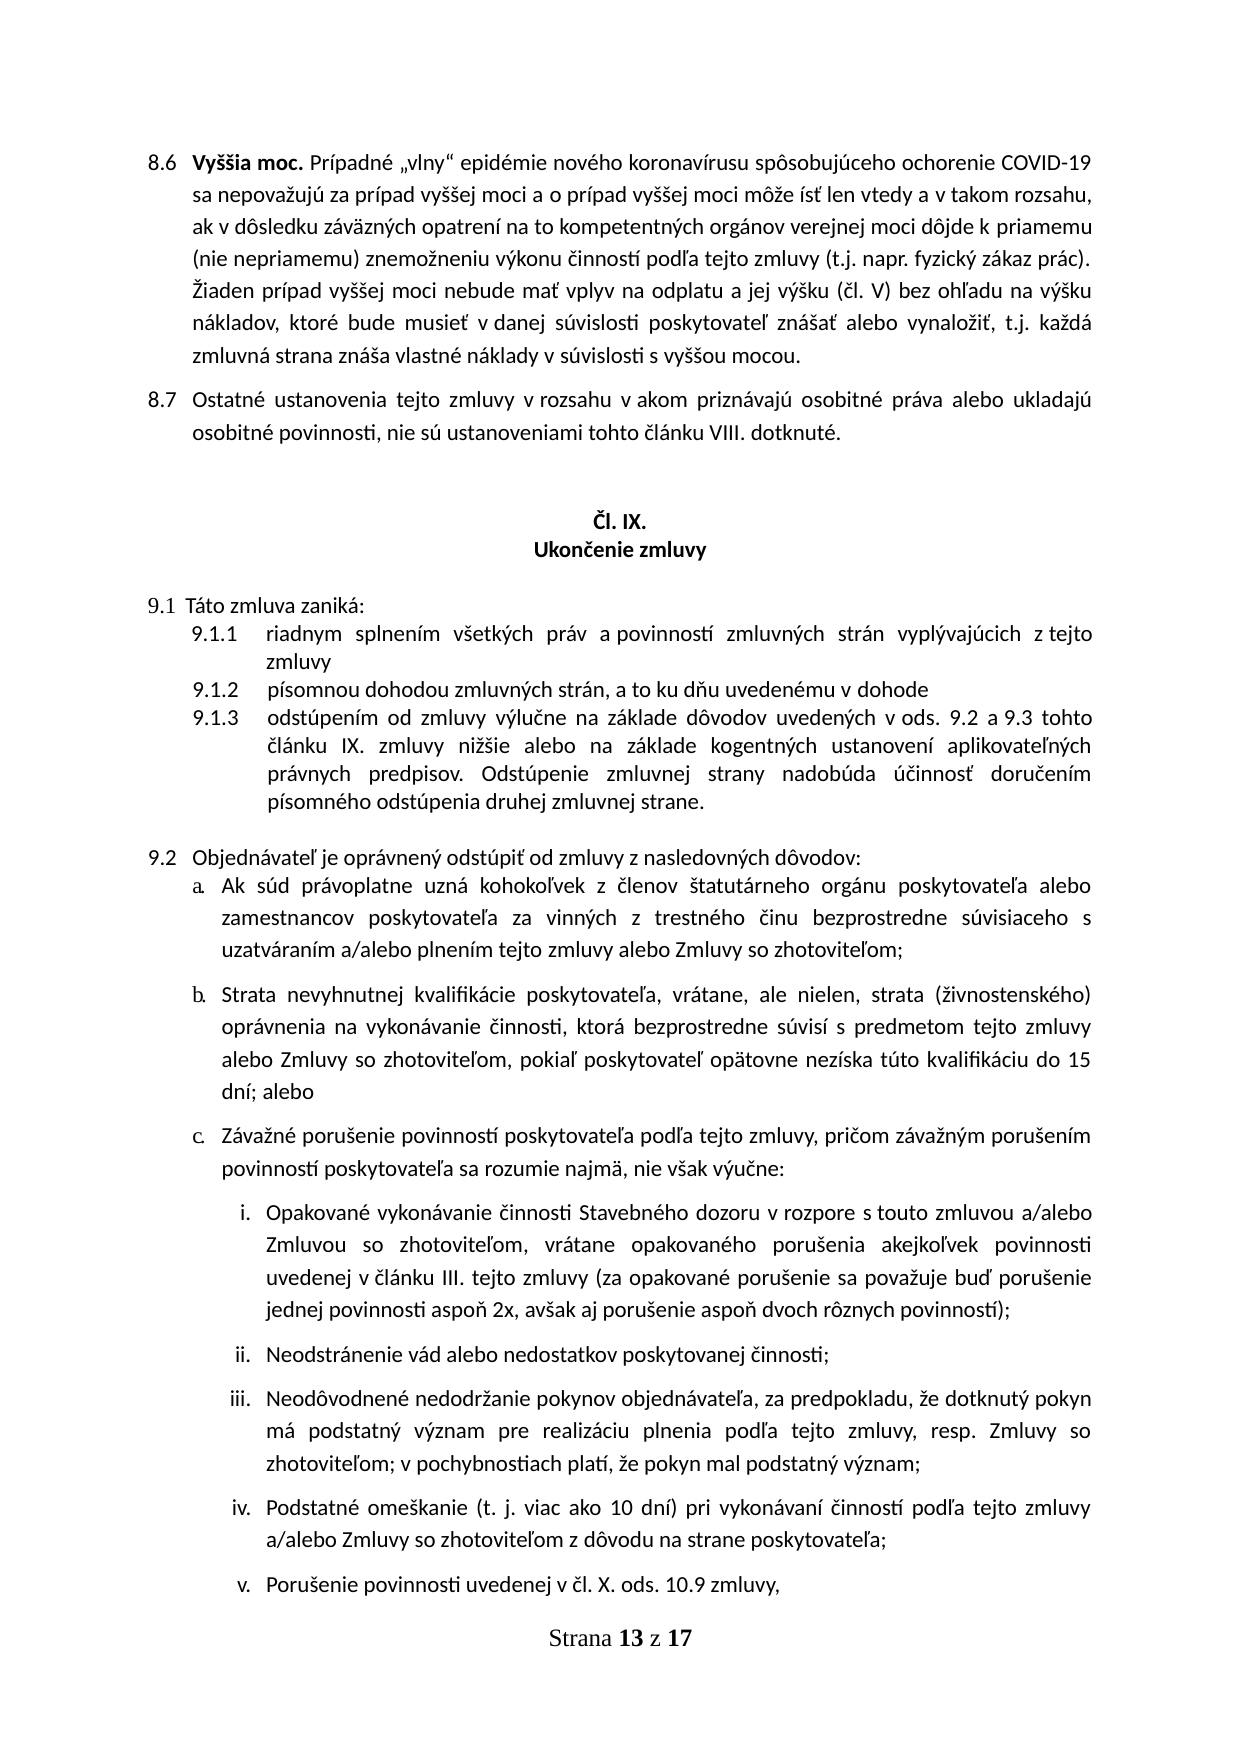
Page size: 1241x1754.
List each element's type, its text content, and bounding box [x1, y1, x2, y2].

list Vyššia moc. Prípadné „vlny“ epidémie nového koronavírusu spôsobujúceho ochorenie COVID-19 sa nepovažujú za prípad vyššej moci a o prípad vyššej moci môže ísť len vtedy a v takom rozsahu, ak v dôsledku záväzných opatrení na to kompetentných orgánov verejnej moci dôjde k priamemu (nie nepriamemu) znemožneniu výkonu činností podľa tejto zmluvy (t.j. napr. fyzický zákaz prác). Žiaden prípad vyššej moci nebude mať vplyv na odplatu a jej výšku (čl. V) bez ohľadu na výšku nákladov, ktoré bude musieť v danej súvislosti poskytovateľ znášať alebo vynaložiť, t.j. každá zmluvná strana znáša vlastné náklady v súvislosti s vyššou mocou. [148, 148, 1093, 369]
list Táto zmluva zaniká: [148, 591, 1093, 619]
text Ukončenie zmluvy [148, 535, 1093, 563]
list Podstatné omeškanie (t. j. viac ako 10 dní) pri vykonávaní činností podľa tejto zmluvy a/alebo Zmluvy so zhotoviteľom z dôvodu na strane poskytovateľa; [251, 1493, 1093, 1554]
list Strata nevyhnutnej kvalifikácie poskytovateľa, vrátane, ale nielen, strata (živnostenského) oprávnenia na vykonávanie činnosti, ktorá bezprostredne súvisí s predmetom tejto zmluvy alebo Zmluvy so zhotoviteľom, pokiaľ poskytovateľ opätovne nezíska túto kvalifikáciu do 15 dní; alebo [192, 980, 1093, 1105]
list Opakované vykonávanie činnosti Stavebného dozoru v rozpore s touto zmluvou a/alebo Zmluvou so zhotoviteľom, vrátane opakovaného porušenia akejkoľvek povinnosti uvedenej v článku III. tejto zmluvy (za opakované porušenie sa považuje buď porušenie jednej povinnosti aspoň 2x, avšak aj porušenie aspoň dvoch rôznych povinností); [251, 1198, 1093, 1323]
list Neodstránenie vád alebo nedostatkov poskytovanej činnosti; [251, 1340, 1093, 1368]
list odstúpením od zmluvy výlučne na základe dôvodov uvedených v ods. 9.2 a 9.3 tohto článku IX. zmluvy nižšie alebo na základe kogentných ustanovení aplikovateľných právnych predpisov. Odstúpenie zmluvnej strany nadobúda účinnosť doručením písomného odstúpenia druhej zmluvnej strane. [192, 703, 1093, 815]
list písomnou dohodou zmluvných strán, a to ku dňu uvedenému v dohode [192, 675, 1093, 703]
list riadnym splnením všetkých práv a povinností zmluvných strán vyplývajúcich z tejto zmluvy [191, 619, 1093, 675]
text Čl. IX. [148, 507, 1093, 535]
list Porušenie povinnosti uvedenej v čl. X. ods. 10.9 zmluvy, [251, 1570, 1093, 1598]
list Ak súd právoplatne uzná kohokoľvek z členov štatutárneho orgánu poskytovateľa alebo zamestnancov poskytovateľa za vinných z trestného činu bezprostredne súvisiaceho s uzatváraním a/alebo plnením tejto zmluvy alebo Zmluvy so zhotoviteľom; [192, 871, 1093, 964]
list Objednávateľ je oprávnený odstúpiť od zmluvy z nasledovných dôvodov: [148, 843, 1093, 871]
list Závažné porušenie povinností poskytovateľa podľa tejto zmluvy, pričom závažným porušením povinností poskytovateľa sa rozumie najmä, nie však výučne: [192, 1122, 1093, 1182]
list Ostatné ustanovenia tejto zmluvy v rozsahu v akom priznávajú osobitné práva alebo ukladajú osobitné povinnosti, nie sú ustanoveniami tohto článku VIII. dotknuté. [148, 385, 1093, 446]
list Neodôvodnené nedodržanie pokynov objednávateľa, za predpokladu, že dotknutý pokyn má podstatný význam pre realizáciu plnenia podľa tejto zmluvy, resp. Zmluvy so zhotoviteľom; v pochybnostiach platí, že pokyn mal podstatný význam; [251, 1384, 1093, 1477]
